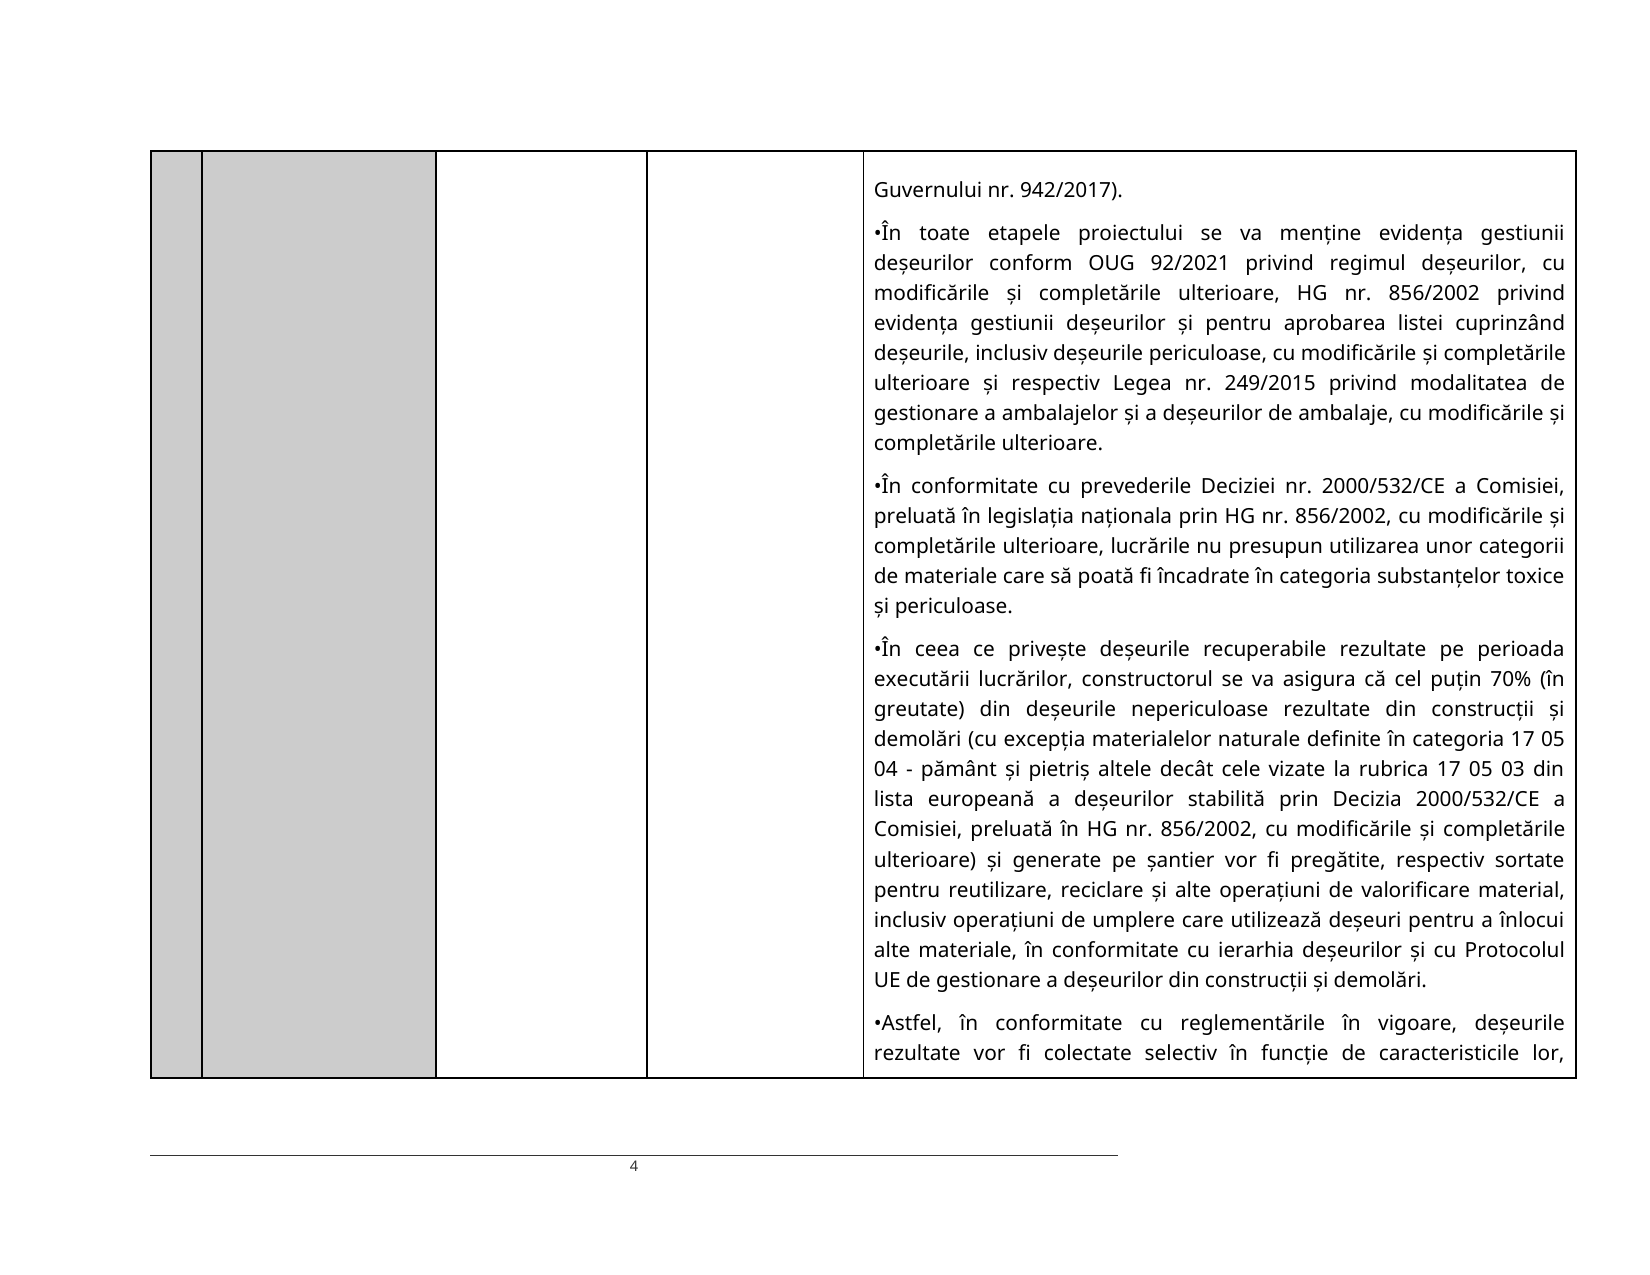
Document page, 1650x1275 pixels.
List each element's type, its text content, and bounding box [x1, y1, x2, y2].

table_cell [203, 152, 435, 1077]
table_cell 4 [152, 152, 201, 1077]
table_cell X [437, 152, 646, 1077]
table_cell [648, 152, 863, 1077]
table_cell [864, 152, 1575, 1077]
